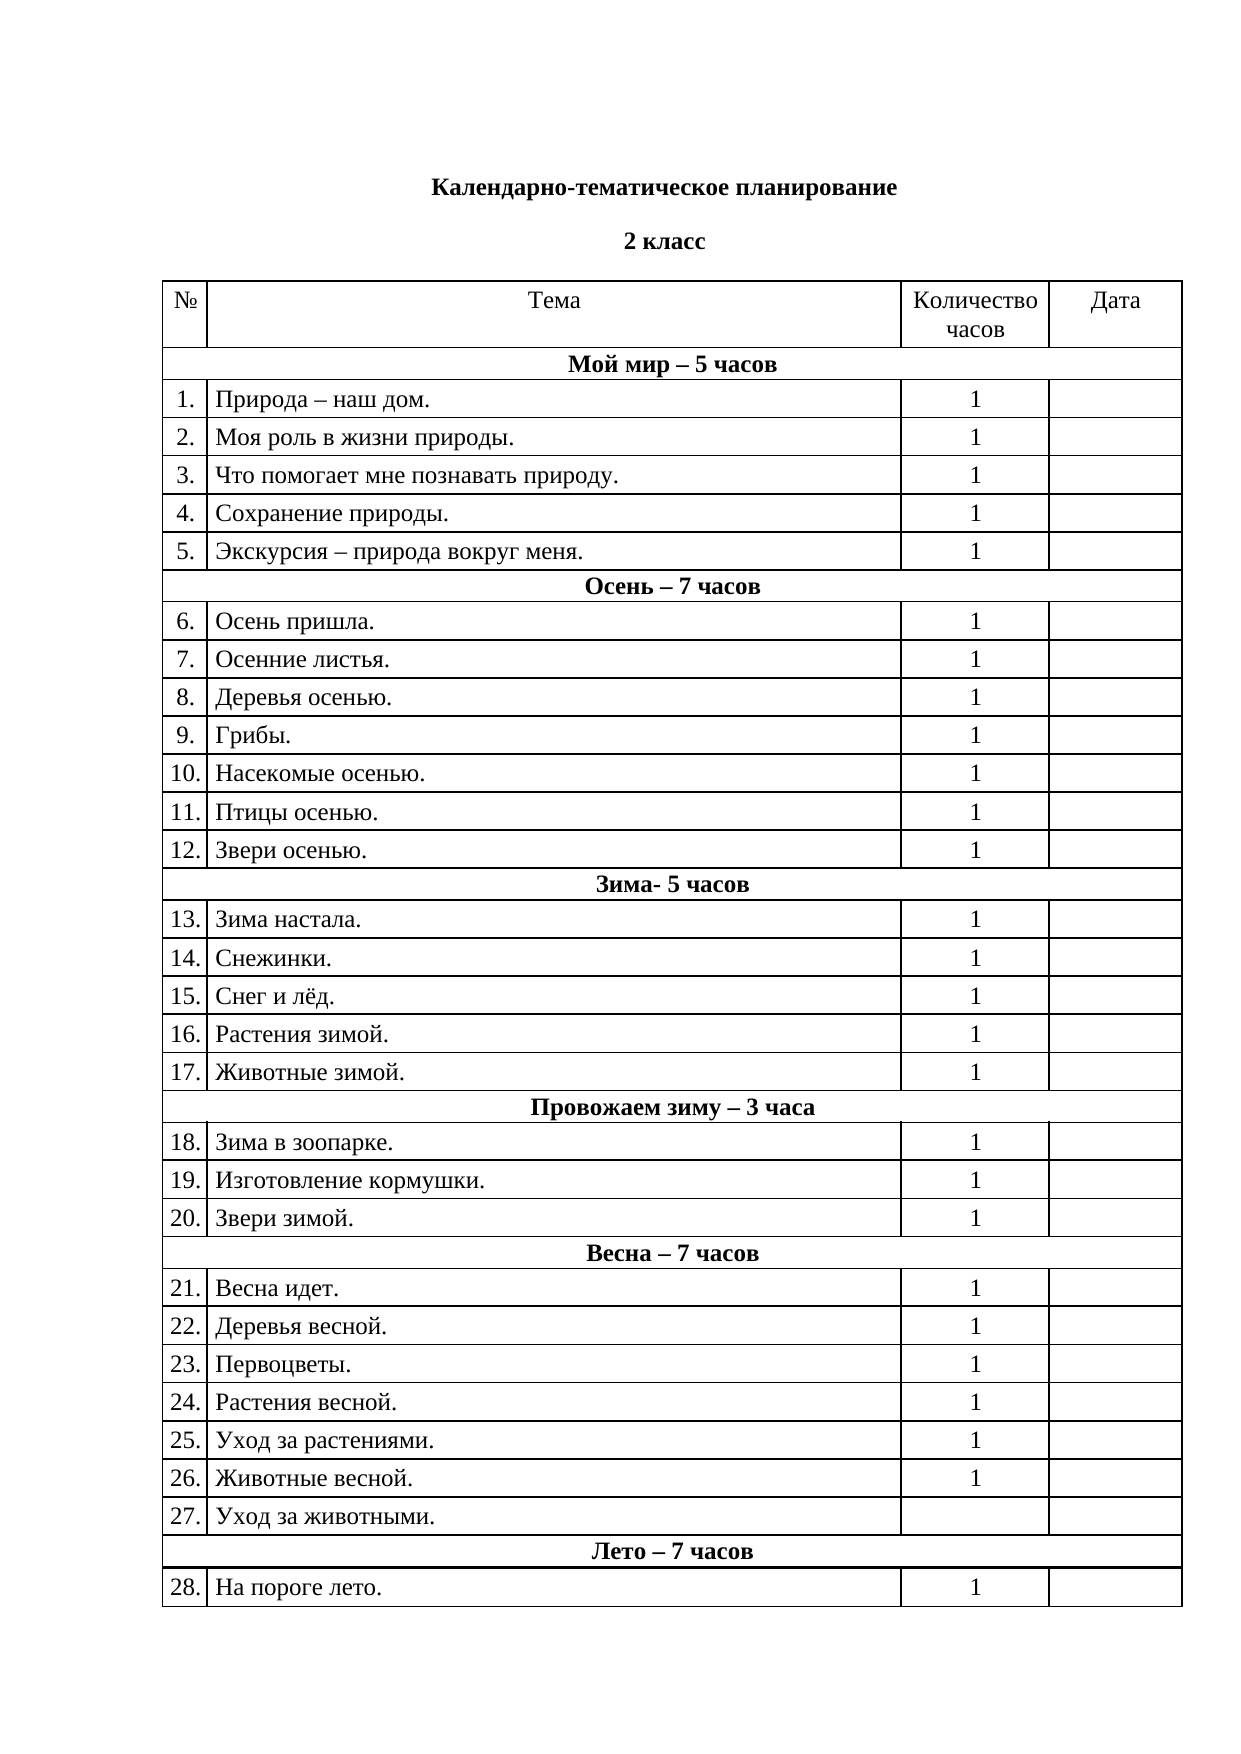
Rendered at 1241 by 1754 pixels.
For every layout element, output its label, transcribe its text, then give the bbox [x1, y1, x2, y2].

table_cell 15. [163, 977, 206, 1013]
table_cell [1050, 793, 1181, 829]
table_cell 1 [902, 456, 1048, 493]
table_cell [1050, 1269, 1181, 1305]
table_cell Грибы. [208, 717, 900, 753]
table_cell Моя роль в жизни природы. [208, 418, 900, 455]
table_cell 21. [163, 1269, 206, 1305]
table_cell Птицы осенью. [208, 793, 900, 829]
table_cell 1 [902, 1123, 1048, 1159]
table_cell [1050, 1307, 1181, 1344]
table_cell 1 [902, 1307, 1048, 1344]
table_cell Осень – 7 часов [163, 571, 1181, 601]
table_cell 1 [902, 602, 1048, 639]
table_cell [1050, 1422, 1181, 1458]
table_header На пороге лето. [208, 1569, 900, 1606]
table_cell [1050, 1161, 1181, 1197]
table_cell [1050, 1460, 1181, 1496]
table_header Тема [208, 282, 900, 347]
table_cell Природа – наш дом. [208, 380, 900, 417]
table_cell 3. [163, 456, 206, 493]
table_cell Снежинки. [208, 939, 900, 975]
table_cell 1 [902, 1161, 1048, 1197]
table_cell Мой мир – 5 часов [163, 348, 1181, 379]
table_cell 20. [163, 1199, 206, 1236]
table_cell 1 [902, 1345, 1048, 1382]
table_cell 1 [902, 495, 1048, 531]
table_cell 27. [163, 1498, 206, 1534]
table_cell Деревья весной. [208, 1307, 900, 1344]
table_cell 7. [163, 641, 206, 677]
table_cell Лето – 7 часов [163, 1536, 1181, 1566]
table_cell [1050, 679, 1181, 715]
table_cell 1 [902, 717, 1048, 753]
table_cell 9. [163, 717, 206, 753]
table_cell Уход за животными. [208, 1498, 900, 1534]
table_cell 1 [902, 901, 1048, 937]
table_cell 1 [902, 679, 1048, 715]
table_cell [1050, 641, 1181, 677]
table_cell 12. [163, 831, 206, 867]
table_cell [1050, 939, 1181, 975]
table_header № [163, 282, 206, 347]
table_cell 1 [902, 1053, 1048, 1089]
table_cell [1050, 901, 1181, 937]
table_cell [1050, 831, 1181, 867]
table_cell [1050, 495, 1181, 531]
table_cell 6. [163, 602, 206, 639]
table_cell 5. [163, 533, 206, 569]
table_cell 8. [163, 679, 206, 715]
table_cell Растения зимой. [208, 1015, 900, 1051]
table_cell 1 [902, 831, 1048, 867]
table_cell [1050, 755, 1181, 791]
table_cell Изготовление кормушки. [208, 1161, 900, 1197]
table_cell 23. [163, 1345, 206, 1382]
table_cell [1050, 1383, 1181, 1420]
table_cell 22. [163, 1307, 206, 1344]
table_cell [1050, 1123, 1181, 1159]
table_cell [1050, 418, 1181, 455]
table_cell 1. [163, 380, 206, 417]
table_cell 14. [163, 939, 206, 975]
table_cell 1 [902, 1015, 1048, 1051]
table_cell [1050, 380, 1181, 417]
table_cell [1050, 533, 1181, 569]
table_cell Зима- 5 часов [163, 869, 1181, 899]
table_cell 4. [163, 495, 206, 531]
table_cell Зима в зоопарке. [208, 1123, 900, 1159]
table_cell 2. [163, 418, 206, 455]
table_header [1050, 1569, 1181, 1606]
table_cell [1050, 977, 1181, 1013]
table_header 28. [163, 1569, 206, 1606]
table_cell Весна – 7 часов [163, 1237, 1181, 1267]
table_cell 19. [163, 1161, 206, 1197]
table_cell 1 [902, 1422, 1048, 1458]
table_cell Что помогает мне познавать природу. [208, 456, 900, 493]
table_cell Зима настала. [208, 901, 900, 937]
table_cell 1 [902, 793, 1048, 829]
table_cell 1 [902, 1199, 1048, 1236]
table_cell Осень пришла. [208, 602, 900, 639]
table_header Количество часов [902, 282, 1048, 347]
table_cell [1050, 717, 1181, 753]
table_cell 1 [902, 533, 1048, 569]
table_cell [1050, 1015, 1181, 1051]
table_cell Экскурсия – природа вокруг меня. [208, 533, 900, 569]
table_cell Животные весной. [208, 1460, 900, 1496]
table_cell 25. [163, 1422, 206, 1458]
table_cell 1 [902, 977, 1048, 1013]
table_cell Звери зимой. [208, 1199, 900, 1236]
table_cell Осенние листья. [208, 641, 900, 677]
table_cell 18. [163, 1123, 206, 1159]
table_cell Сохранение природы. [208, 495, 900, 531]
table_cell 1 [902, 641, 1048, 677]
table_cell 13. [163, 901, 206, 937]
table_cell [1050, 602, 1181, 639]
table_cell Животные зимой. [208, 1053, 900, 1089]
table_cell Насекомые осенью. [208, 755, 900, 791]
table_cell Звери осенью. [208, 831, 900, 867]
table_cell Растения весной. [208, 1383, 900, 1420]
table_cell Уход за растениями. [208, 1422, 900, 1458]
table_cell 1 [902, 380, 1048, 417]
table_cell [1050, 1345, 1181, 1382]
table_cell [1050, 456, 1181, 493]
table_cell 1 [902, 1269, 1048, 1305]
table_header 1 [902, 1569, 1048, 1606]
table_cell 16. [163, 1015, 206, 1051]
table_header Дата [1050, 282, 1181, 347]
table_cell 1 [902, 1460, 1048, 1496]
table_cell 24. [163, 1383, 206, 1420]
text Календарно-тематическое планирование 2 класс [431, 172, 899, 255]
table_cell 10. [163, 755, 206, 791]
table_cell 17. [163, 1053, 206, 1089]
table_cell [902, 1498, 1048, 1534]
table_cell 11. [163, 793, 206, 829]
table_cell Первоцветы. [208, 1345, 900, 1382]
table_cell Весна идет. [208, 1269, 900, 1305]
table_cell [1050, 1498, 1181, 1534]
table_cell 1 [902, 755, 1048, 791]
table_cell 1 [902, 1383, 1048, 1420]
table_cell [1050, 1199, 1181, 1236]
table_cell 1 [902, 939, 1048, 975]
table_cell Провожаем зиму – 3 часа [163, 1091, 1181, 1121]
table_cell Деревья осенью. [208, 679, 900, 715]
table_cell Снег и лёд. [208, 977, 900, 1013]
table_cell [1050, 1053, 1181, 1089]
table_cell 1 [902, 418, 1048, 455]
table_cell 26. [163, 1460, 206, 1496]
